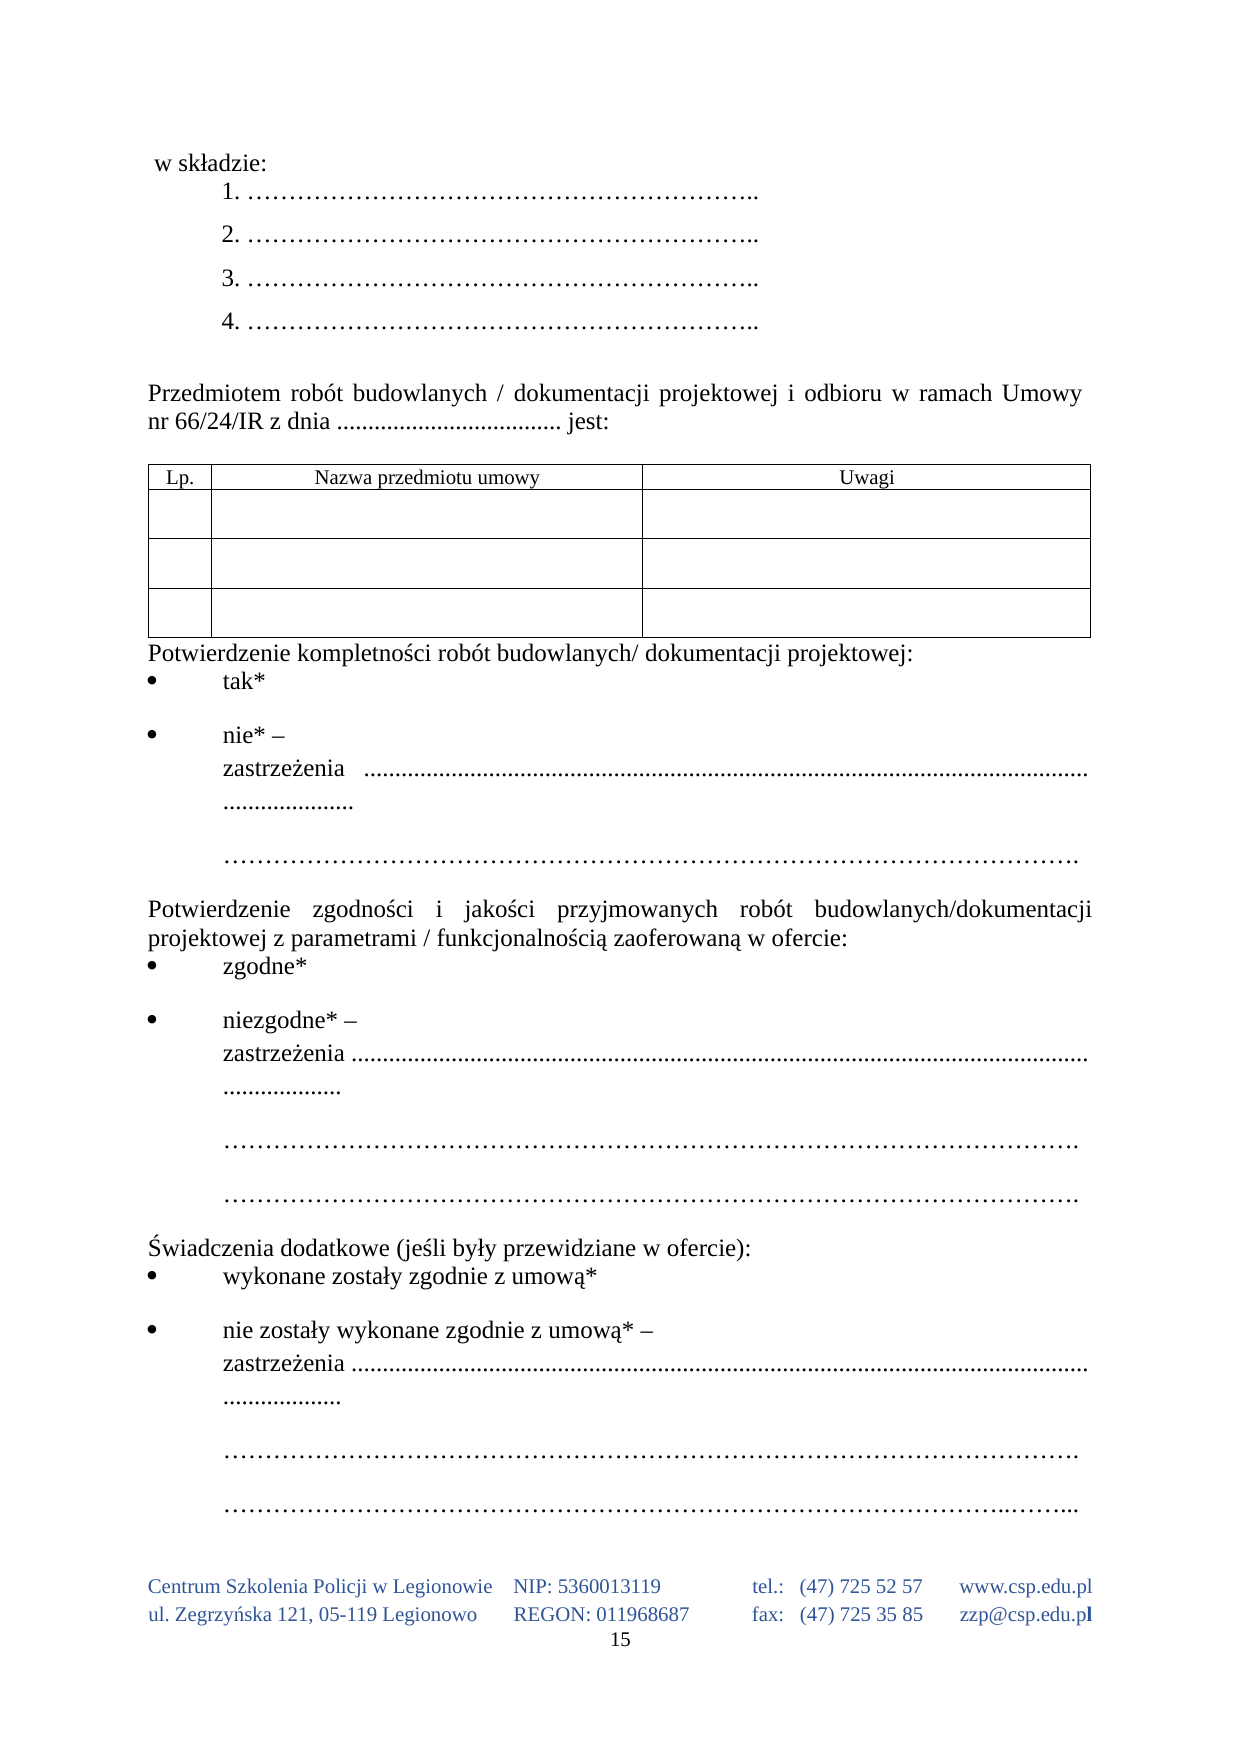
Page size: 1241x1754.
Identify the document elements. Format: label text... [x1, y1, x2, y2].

text Świadczenia dodatkowe (jeśli były przewidziane w ofercie): [148, 1233, 1092, 1261]
text …………………………………………………………………………………..……... [223, 1489, 1092, 1518]
text 3. …………………………………………………….. [148, 263, 1092, 291]
text …………………………………………………………………………………………. [223, 840, 1092, 869]
table_header Uwagi [643, 465, 1090, 489]
table_header Nazwa przedmiotu umowy [212, 465, 642, 489]
text Przedmiotem robót budowlanych / dokumentacji projektowej i odbioru w ramach Umowy nr 66/24/IR z dnia .................................... jest: [148, 378, 1092, 435]
table_cell [643, 490, 1090, 538]
table_cell [149, 490, 211, 538]
table_cell [643, 539, 1090, 587]
text …………………………………………………………………………………………. [223, 1179, 1092, 1208]
text …………………………………………………………………………………………. [223, 1125, 1092, 1154]
table_header Lp. [149, 465, 211, 489]
table_cell [212, 589, 642, 637]
list tak* [148, 666, 1092, 695]
table_cell [149, 589, 211, 637]
list nie zostały wykonane zgodnie z umową* – zastrzeżenia ......................................................................................................................................... [148, 1315, 1092, 1410]
text 2. …………………………………………………….. [148, 219, 1092, 248]
text Potwierdzenie kompletności robót budowlanych/ dokumentacji projektowej: [148, 638, 1092, 666]
list wykonane zostały zgodnie z umową* [148, 1261, 1092, 1290]
table_cell [212, 539, 642, 587]
text 4. …………………………………………………….. [148, 306, 1092, 334]
text Potwierdzenie zgodności i jakości przyjmowanych robót budowlanych/dokumentacji projektowej z parametrami / funkcjonalnością zaoferowaną w ofercie: [148, 894, 1092, 951]
table_cell [212, 490, 642, 538]
table_cell [149, 539, 211, 587]
table_cell [643, 589, 1090, 637]
list nie* – zastrzeżenia ......................................................................................................................................... [148, 720, 1092, 815]
text w składzie: [148, 148, 1092, 176]
text …………………………………………………………………………………………. [223, 1435, 1092, 1464]
list niezgodne* – zastrzeżenia ......................................................................................................................................... [148, 1005, 1092, 1100]
list zgodne* [148, 951, 1092, 980]
text 1. …………………………………………………….. [148, 176, 1092, 205]
